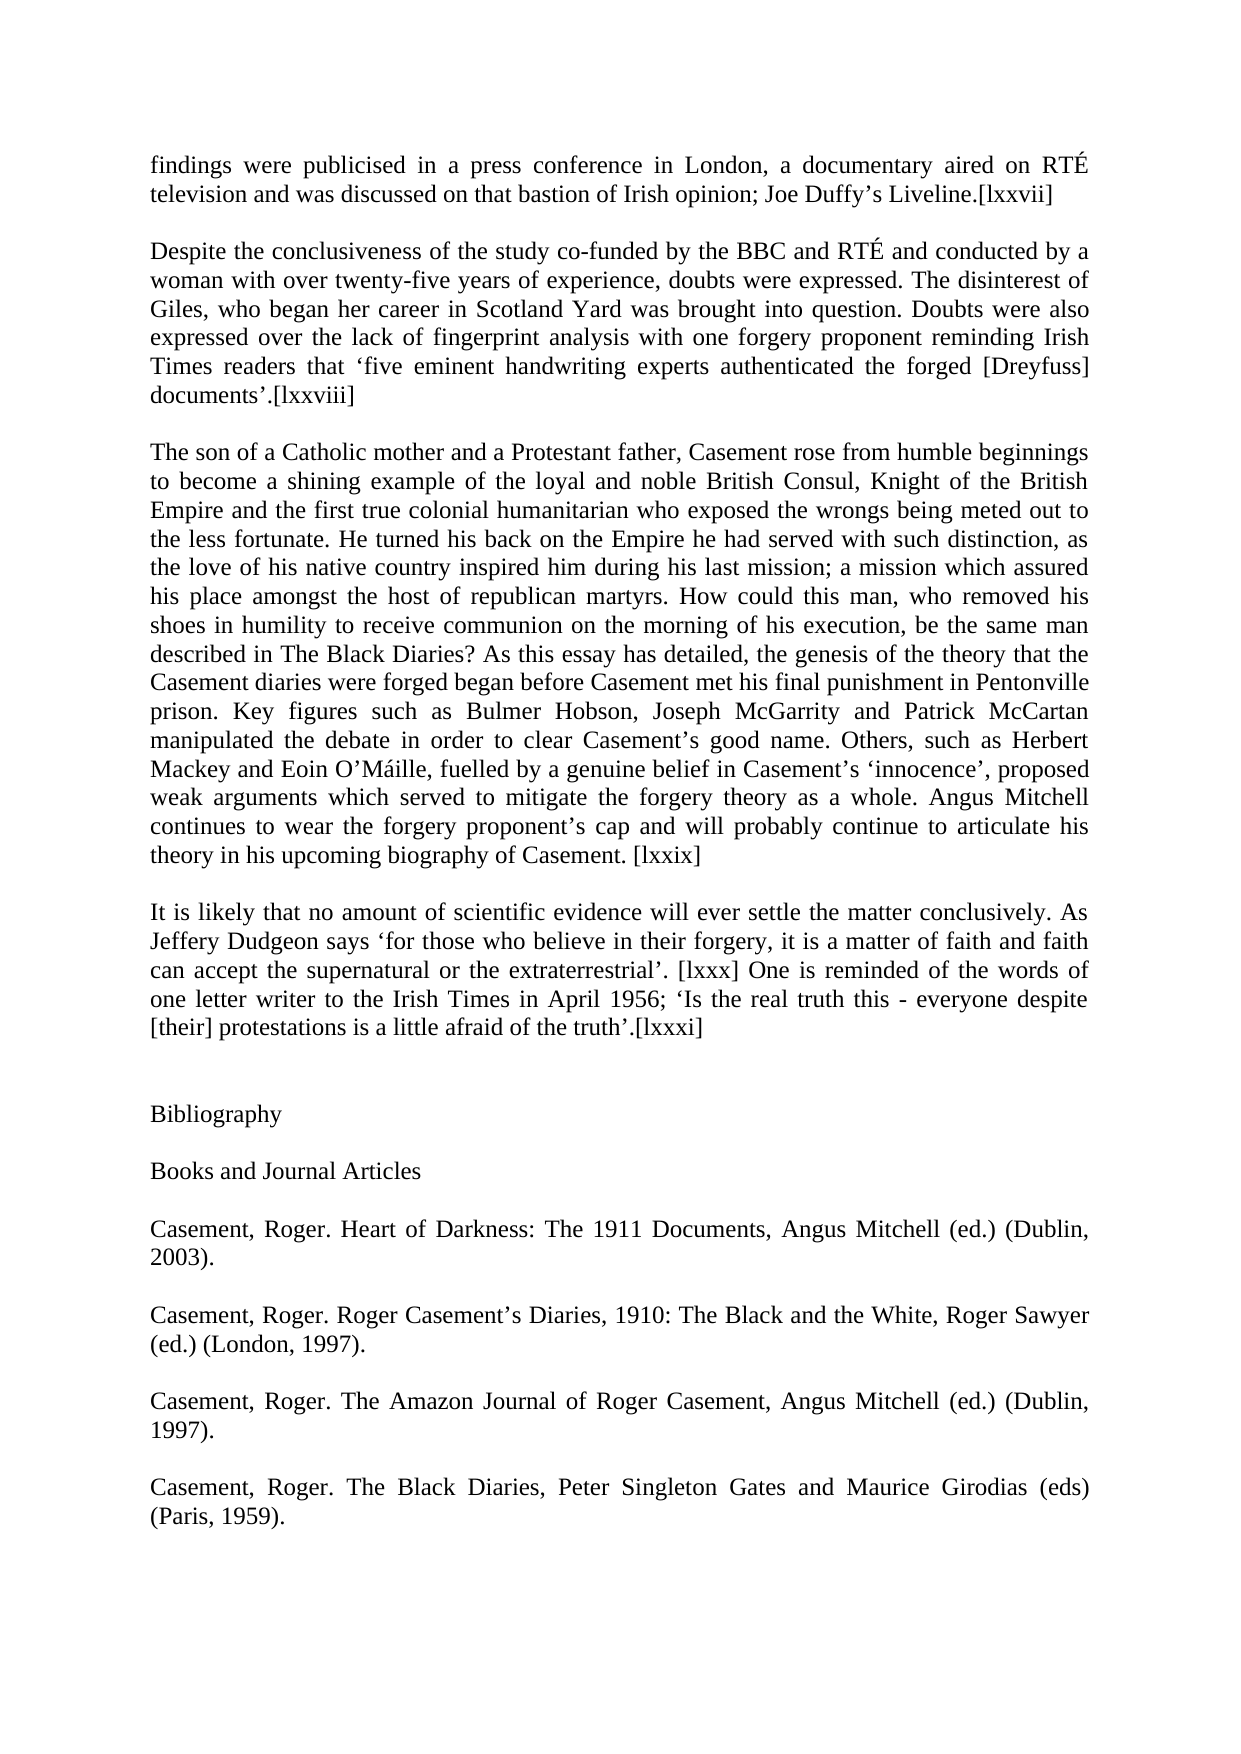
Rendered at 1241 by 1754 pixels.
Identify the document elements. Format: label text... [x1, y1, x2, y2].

text The son of a Catholic mother and a Protestant father, Casement rose from humble beginnings to become a shining example of the loyal and noble British Consul, Knight of the British Empire and the first true colonial humanitarian who exposed the wrongs being meted out to the less fortunate. He turned his back on the Empire he had served with such distinction, as the love of his native country inspired him during his last mission; a mission which assured his place amongst the host of republican martyrs. How could this man, who removed his shoes in humility to receive communion on the morning of his execution, be the same man described in The Black Diaries? As this essay has detailed, the genesis of the theory that the Casement diaries were forged began before Casement met his final punishment in Pentonville prison. Key figures such as Bulmer Hobson, Joseph McGarrity and Patrick McCartan manipulated the debate in order to clear Casement’s good name. Others, such as Herbert Mackey and Eoin O’Máille, fuelled by a genuine belief in Casement’s ‘innocence’, proposed weak arguments which served to mitigate the forgery theory as a whole. Angus Mitchell continues to wear the forgery proponent’s cap and will probably continue to articulate his theory in his upcoming biography of Casement. [lxxix] [150, 437, 1090, 869]
text Casement, Roger. Roger Casement’s Diaries, 1910: The Black and the White, Roger Sawyer (ed.) (London, 1997). [150, 1300, 1090, 1357]
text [150, 150, 1090, 207]
text Despite the conclusiveness of the study co-funded by the BBC and RTÉ and conducted by a woman with over twenty-five years of experience, doubts were expressed. The disinterest of Giles, who began her career in Scotland Yard was brought into question. Doubts were also expressed over the lack of fingerprint analysis with one forgery proponent reminding Irish Times readers that ‘five eminent handwriting experts authenticated the forged [Dreyfuss] documents’.[lxxviii] [150, 236, 1090, 409]
text Books and Journal Articles [150, 1156, 1090, 1185]
text Casement, Roger. The Amazon Journal of Roger Casement, Angus Mitchell (ed.) (Dublin, 1997). [150, 1386, 1090, 1444]
text Casement, Roger. The Black Diaries, Peter Singleton Gates and Maurice Girodias (eds) (Paris, 1959). [150, 1472, 1090, 1530]
text It is likely that no amount of scientific evidence will ever settle the matter conclusively. As Jeffery Dudgeon says ‘for those who believe in their forgery, it is a matter of faith and faith can accept the supernatural or the extraterrestrial’. [lxxx] One is reminded of the words of one letter writer to the Irish Times in April 1956; ‘Is the real truth this - everyone despite [their] protestations is a little afraid of the truth’.[lxxxi] [150, 897, 1090, 1041]
text Bibliography [150, 1099, 1090, 1127]
text Casement, Roger. Heart of Darkness: The 1911 Documents, Angus Mitchell (ed.) (Dublin, 2003). [150, 1214, 1090, 1271]
